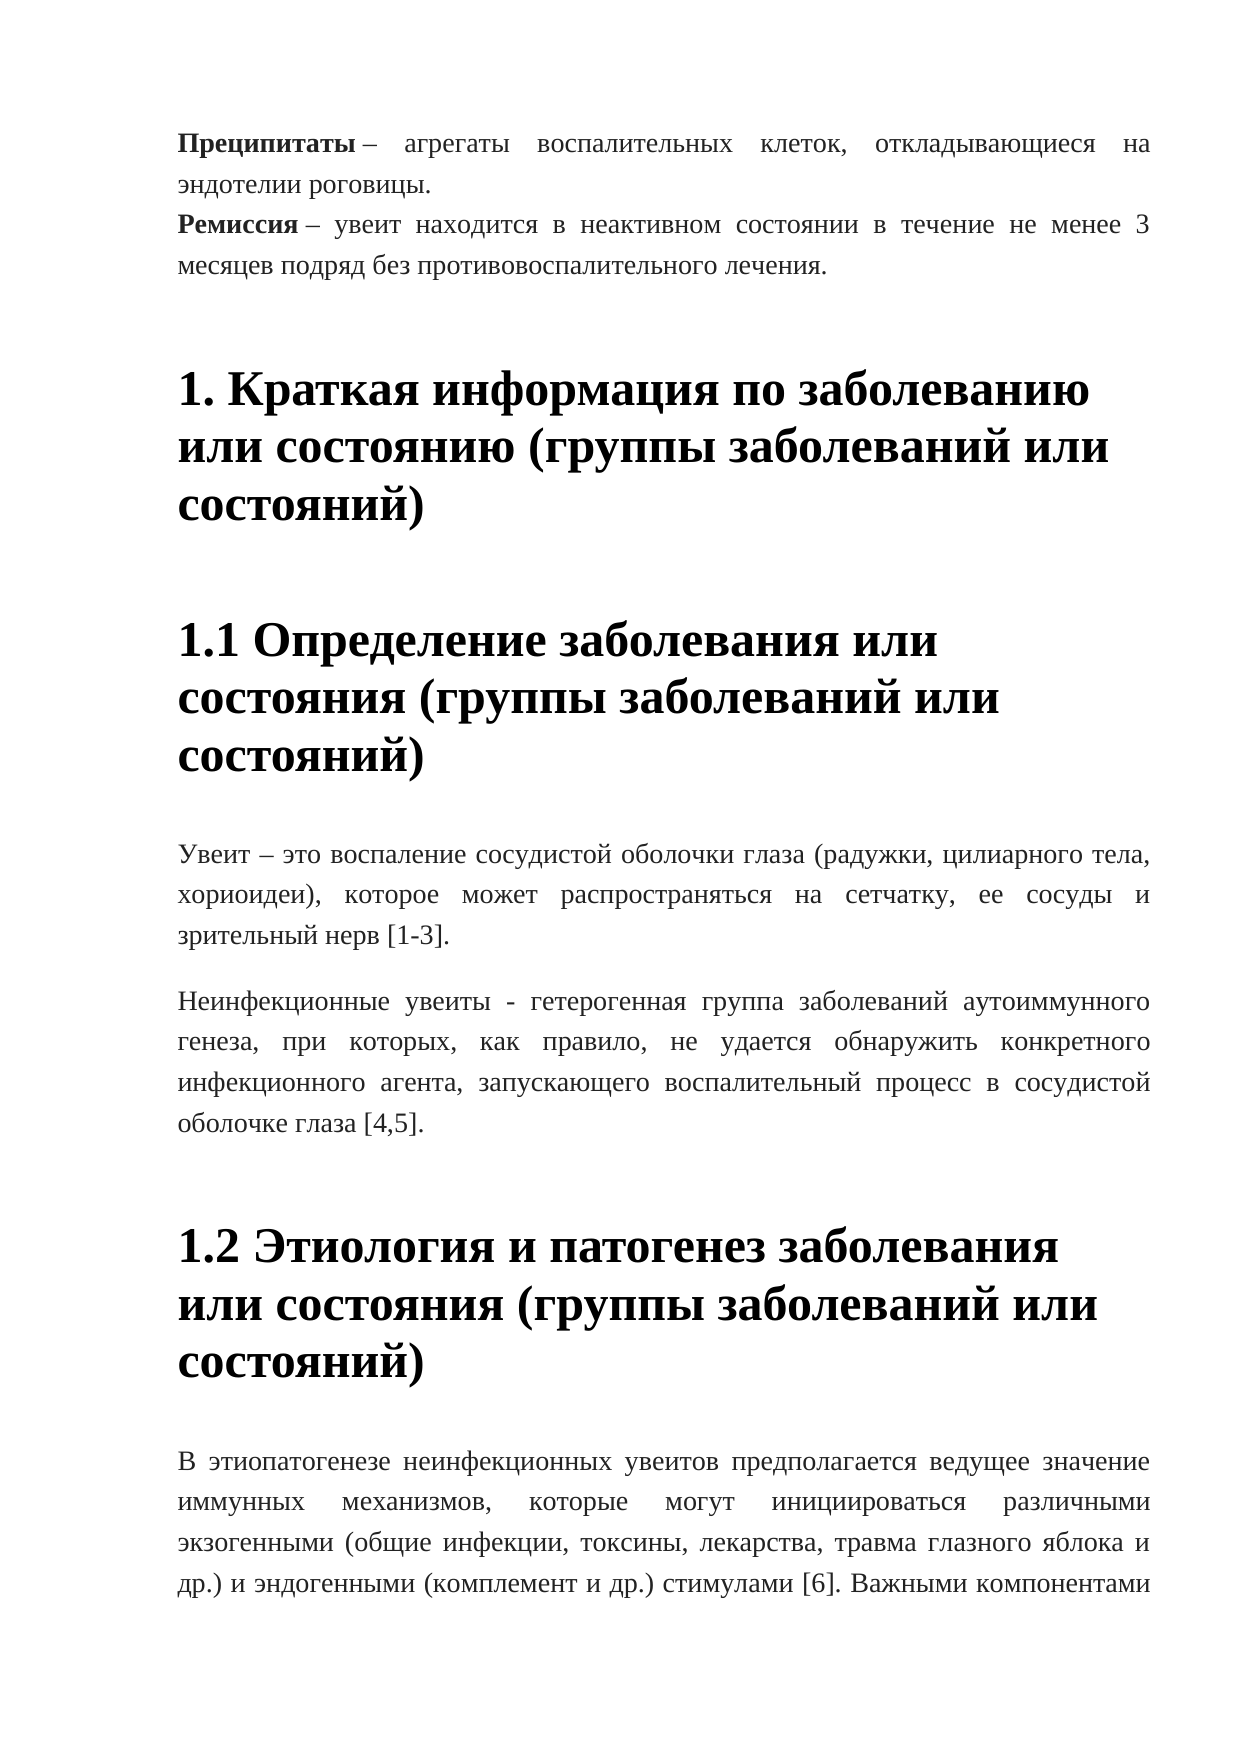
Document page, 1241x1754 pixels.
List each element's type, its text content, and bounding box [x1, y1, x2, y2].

text 1. Краткая информация по заболеванию или состоянию (группы заболеваний или состояний) [177, 359, 1152, 531]
text Ремиссия – увеит находится в неактивном состоянии в течение не менее 3 месяцев подряд без противовоспалительного лечения. [177, 199, 1152, 281]
text Увеит – это воспаление сосудистой оболочки глаза (радужки, цилиарного тела, хориоидеи), которое может распространяться на сетчатку, ее сосуды и зрительный нерв [1-3]. [177, 829, 1152, 951]
text Неинфекционные увеиты - гетерогенная группа заболеваний аутоиммунного генеза, при которых, как правило, не удается обнаружить конкретного инфекционного агента, запускающего воспалительный процесс в сосудистой оболочке глаза [4,5]. [177, 976, 1152, 1138]
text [177, 1436, 1152, 1598]
text 1.2 Этиология и патогенез заболевания или состояния (группы заболеваний или состояний) [177, 1216, 1152, 1389]
text 1.1 Определение заболевания или состояния (группы заболеваний или состояний) [177, 609, 1152, 782]
text Преципитаты – агрегаты воспалительных клеток, откладывающиеся на эндотелии роговицы. [177, 118, 1152, 199]
